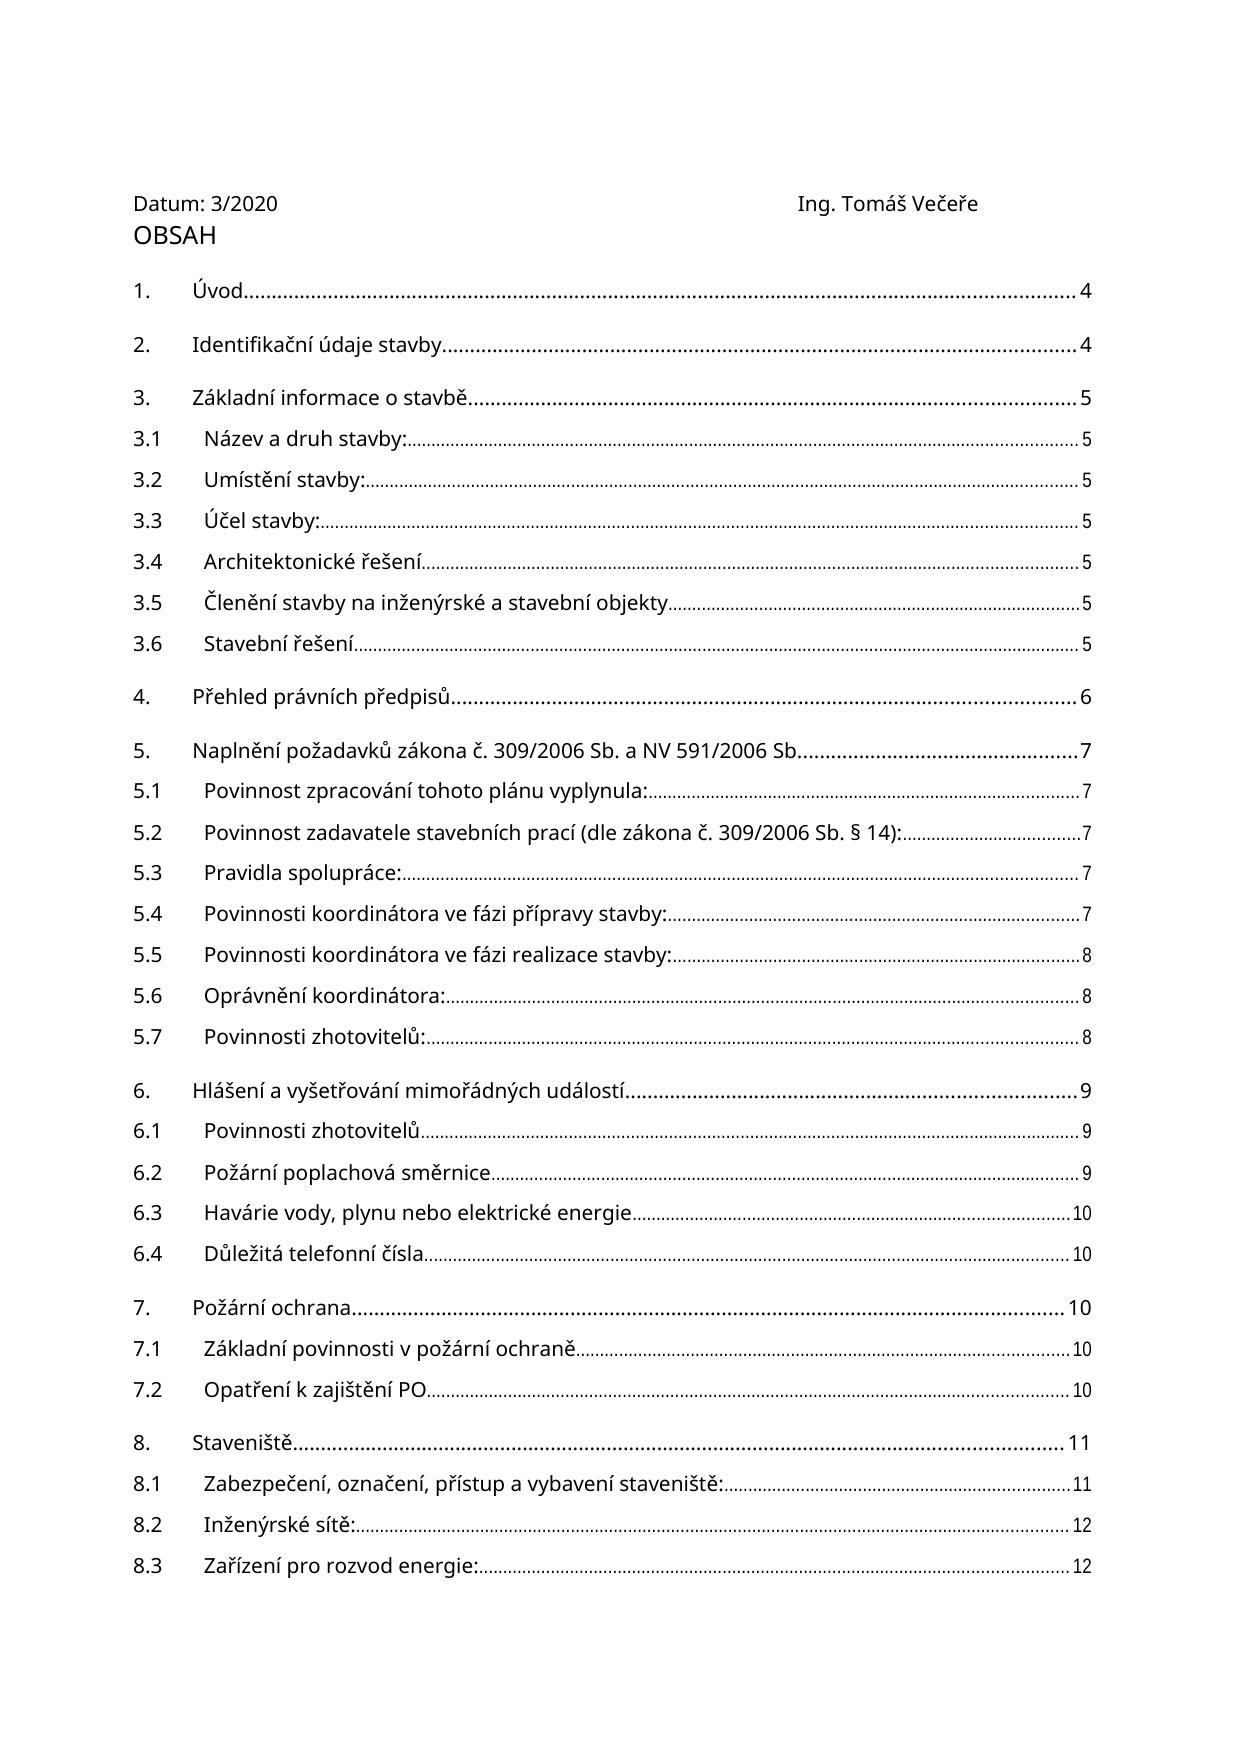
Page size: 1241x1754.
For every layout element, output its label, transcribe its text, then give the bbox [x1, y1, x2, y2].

text 3.2 Umístění stavby: 5 [133, 465, 1093, 493]
text 8. Staveniště 11 [133, 1428, 1093, 1457]
text 5.1 Povinnost zpracování tohoto plánu vyplynula: 7 [133, 777, 1093, 805]
text 6.4 Důležitá telefonní čísla 10 [133, 1239, 1093, 1268]
text 5. Naplnění požadavků zákona č. 309/2006 Sb. a NV 591/2006 Sb. 7 [133, 736, 1093, 764]
text 6. Hlášení a vyšetřování mimořádných událostí 9 [133, 1076, 1093, 1104]
text 7. Požární ochrana 10 [133, 1293, 1093, 1321]
text 3.1 Název a druh stavby: 5 [133, 424, 1093, 453]
text 5.4 Povinnosti koordinátora ve fázi přípravy stavby: 7 [133, 899, 1093, 928]
text 6.2 Požární poplachová směrnice 9 [133, 1158, 1093, 1186]
text 5.2 Povinnost zadavatele stavebních prací (dle zákona č. 309/2006 Sb. § 14): 7 [133, 818, 1093, 846]
text 3.5 Členění stavby na inženýrské a stavební objekty 5 [133, 588, 1093, 616]
text 6.3 Havárie vody, plynu nebo elektrické energie 10 [133, 1198, 1093, 1227]
text 8.3 Zařízení pro rozvod energie: 12 [133, 1551, 1093, 1579]
text 4. Přehled právních předpisů 6 [133, 682, 1093, 711]
text 5.6 Oprávnění koordinátora: 8 [133, 981, 1093, 1010]
text 3. Základní informace o stavbě 5 [133, 383, 1093, 412]
text 5.7 Povinnosti zhotovitelů: 8 [133, 1022, 1093, 1051]
text 5.3 Pravidla spolupráce: 7 [133, 858, 1093, 887]
text 3.6 Stavební řešení 5 [133, 629, 1093, 657]
text 6.1 Povinnosti zhotovitelů 9 [133, 1117, 1093, 1145]
text Datum: 3/2020 Ing. Tomáš Večeře [133, 189, 1093, 217]
text 3.3 Účel stavby: 5 [133, 506, 1093, 534]
text 7.2 Opatření k zajištění PO 10 [133, 1375, 1093, 1403]
text 5.5 Povinnosti koordinátora ve fázi realizace stavby: 8 [133, 940, 1093, 969]
text 1. Úvod 4 [133, 276, 1093, 305]
text 2. Identifikační údaje stavby 4 [133, 330, 1093, 358]
text 8.1 Zabezpečení, označení, přístup a vybavení staveniště: 11 [133, 1469, 1093, 1498]
text OBSAH [133, 217, 1093, 251]
text 7.1 Základní povinnosti v požární ochraně 10 [133, 1334, 1093, 1362]
text 3.4 Architektonické řešení 5 [133, 547, 1093, 575]
text 8.2 Inženýrské sítě: 12 [133, 1510, 1093, 1538]
